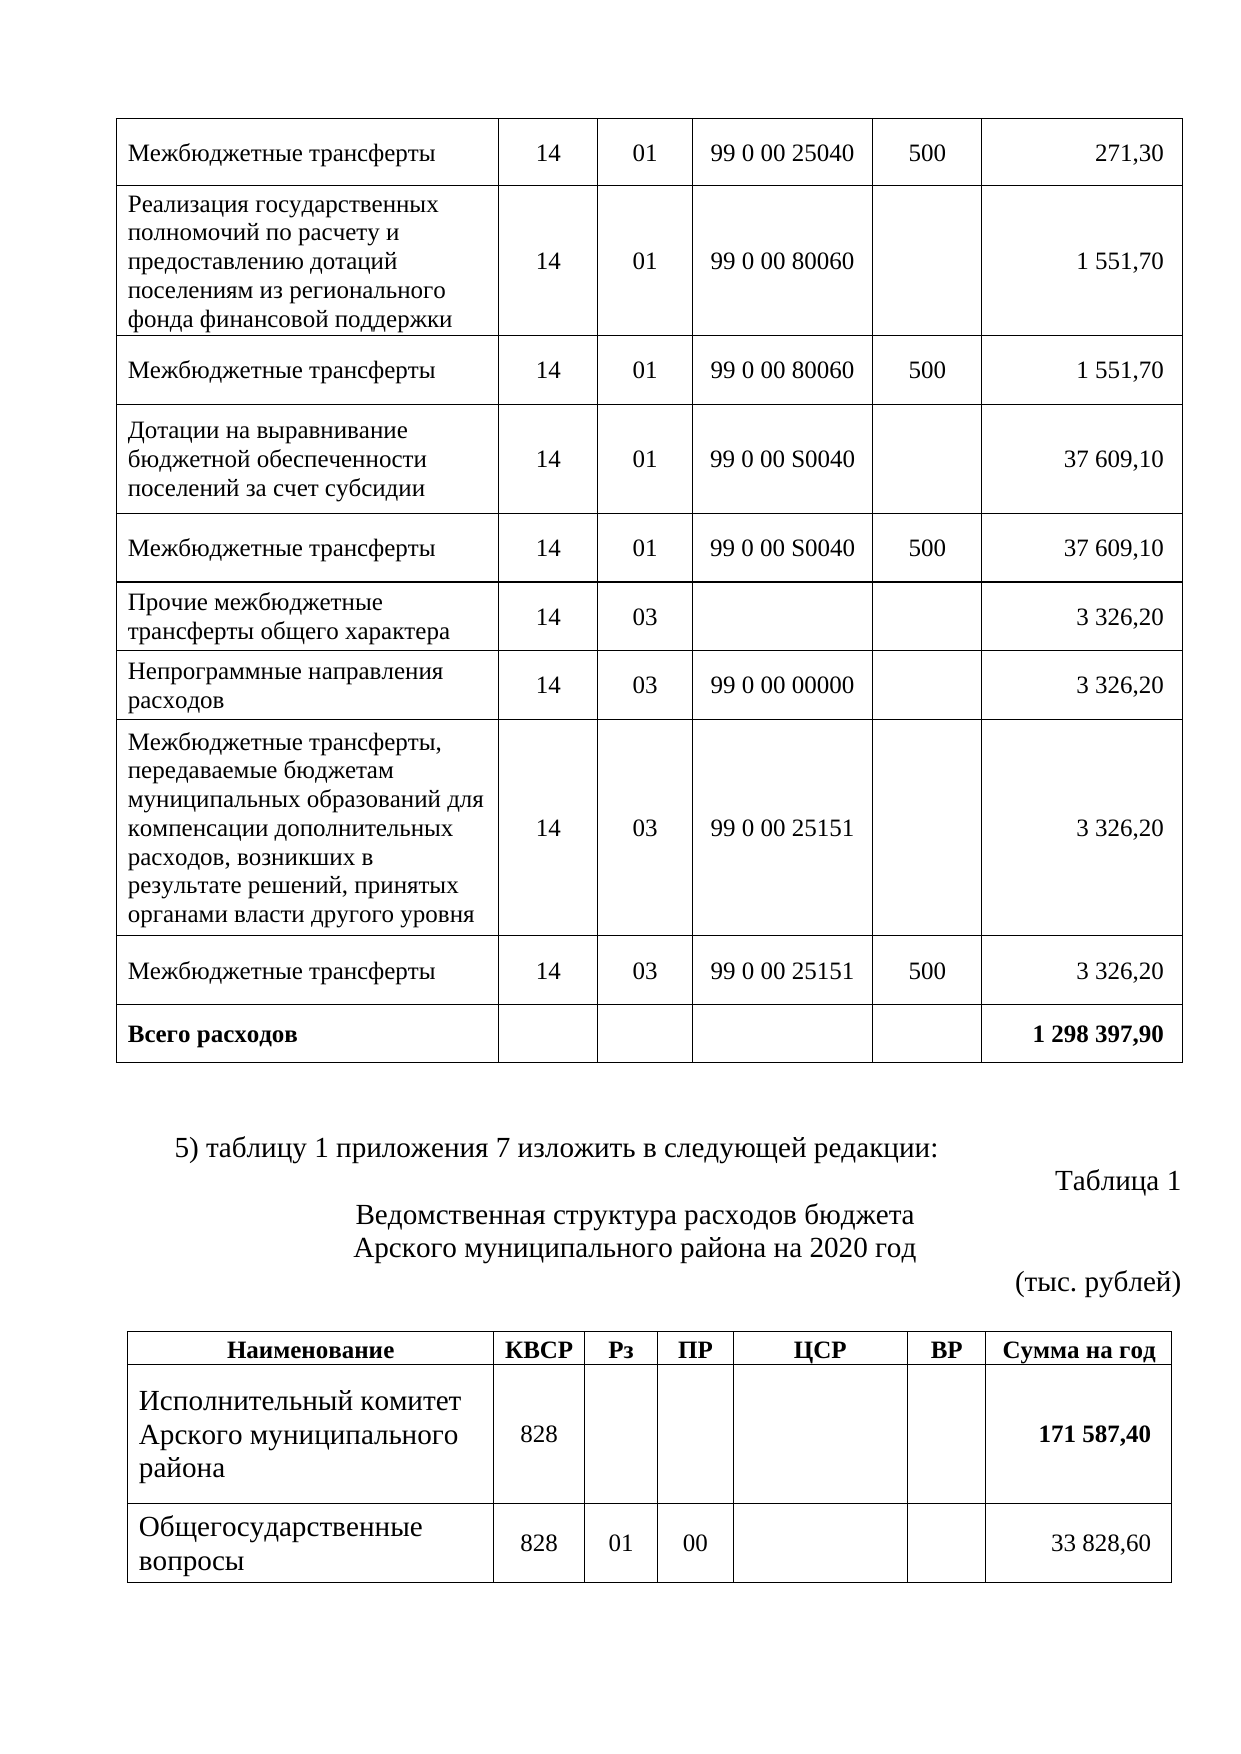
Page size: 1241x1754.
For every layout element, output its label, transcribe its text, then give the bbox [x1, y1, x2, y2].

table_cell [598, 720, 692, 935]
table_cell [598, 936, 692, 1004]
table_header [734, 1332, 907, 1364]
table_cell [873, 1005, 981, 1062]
text 5) таблицу 1 приложения 7 изложить в следующей редакции: [88, 1130, 1181, 1163]
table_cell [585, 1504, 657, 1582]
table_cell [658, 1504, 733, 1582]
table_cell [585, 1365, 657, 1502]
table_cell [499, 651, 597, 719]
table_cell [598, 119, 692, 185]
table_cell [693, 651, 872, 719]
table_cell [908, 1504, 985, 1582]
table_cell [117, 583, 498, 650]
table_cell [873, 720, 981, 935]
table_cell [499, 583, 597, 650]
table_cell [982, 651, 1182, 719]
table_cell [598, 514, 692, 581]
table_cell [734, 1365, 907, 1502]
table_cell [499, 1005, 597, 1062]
text Таблица 1 [88, 1163, 1181, 1197]
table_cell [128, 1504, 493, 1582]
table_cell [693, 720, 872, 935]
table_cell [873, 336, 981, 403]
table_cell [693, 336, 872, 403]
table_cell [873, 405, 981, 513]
text (тыс. рублей) [88, 1264, 1181, 1298]
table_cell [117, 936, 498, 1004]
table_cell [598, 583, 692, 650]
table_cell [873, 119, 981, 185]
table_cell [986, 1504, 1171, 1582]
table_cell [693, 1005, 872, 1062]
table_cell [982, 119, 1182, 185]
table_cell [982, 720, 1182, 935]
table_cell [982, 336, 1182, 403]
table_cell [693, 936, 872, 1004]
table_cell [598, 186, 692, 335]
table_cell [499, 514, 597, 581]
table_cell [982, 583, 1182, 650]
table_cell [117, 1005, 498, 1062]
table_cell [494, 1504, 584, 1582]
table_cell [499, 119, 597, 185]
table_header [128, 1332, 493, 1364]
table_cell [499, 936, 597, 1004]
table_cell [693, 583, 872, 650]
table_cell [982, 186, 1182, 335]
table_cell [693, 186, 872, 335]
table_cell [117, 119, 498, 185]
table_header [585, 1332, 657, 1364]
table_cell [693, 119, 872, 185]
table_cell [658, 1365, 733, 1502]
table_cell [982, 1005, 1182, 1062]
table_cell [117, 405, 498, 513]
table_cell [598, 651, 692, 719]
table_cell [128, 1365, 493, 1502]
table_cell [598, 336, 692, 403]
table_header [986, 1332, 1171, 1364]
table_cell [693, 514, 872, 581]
text Ведомственная структура расходов бюджета [88, 1197, 1181, 1231]
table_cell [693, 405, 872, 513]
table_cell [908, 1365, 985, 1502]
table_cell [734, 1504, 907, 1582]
text Арского муниципального района на 2020 год [88, 1231, 1181, 1264]
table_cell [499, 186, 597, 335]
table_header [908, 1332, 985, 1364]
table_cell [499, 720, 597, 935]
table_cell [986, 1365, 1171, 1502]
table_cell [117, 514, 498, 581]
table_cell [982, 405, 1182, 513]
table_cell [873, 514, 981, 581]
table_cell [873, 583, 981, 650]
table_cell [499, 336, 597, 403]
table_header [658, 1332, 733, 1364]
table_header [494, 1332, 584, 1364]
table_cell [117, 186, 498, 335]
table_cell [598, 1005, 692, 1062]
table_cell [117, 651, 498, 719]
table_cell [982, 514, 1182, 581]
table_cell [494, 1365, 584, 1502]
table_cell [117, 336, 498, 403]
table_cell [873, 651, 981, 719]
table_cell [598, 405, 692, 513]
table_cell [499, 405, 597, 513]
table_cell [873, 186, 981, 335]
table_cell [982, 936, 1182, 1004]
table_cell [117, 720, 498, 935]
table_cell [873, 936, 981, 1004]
